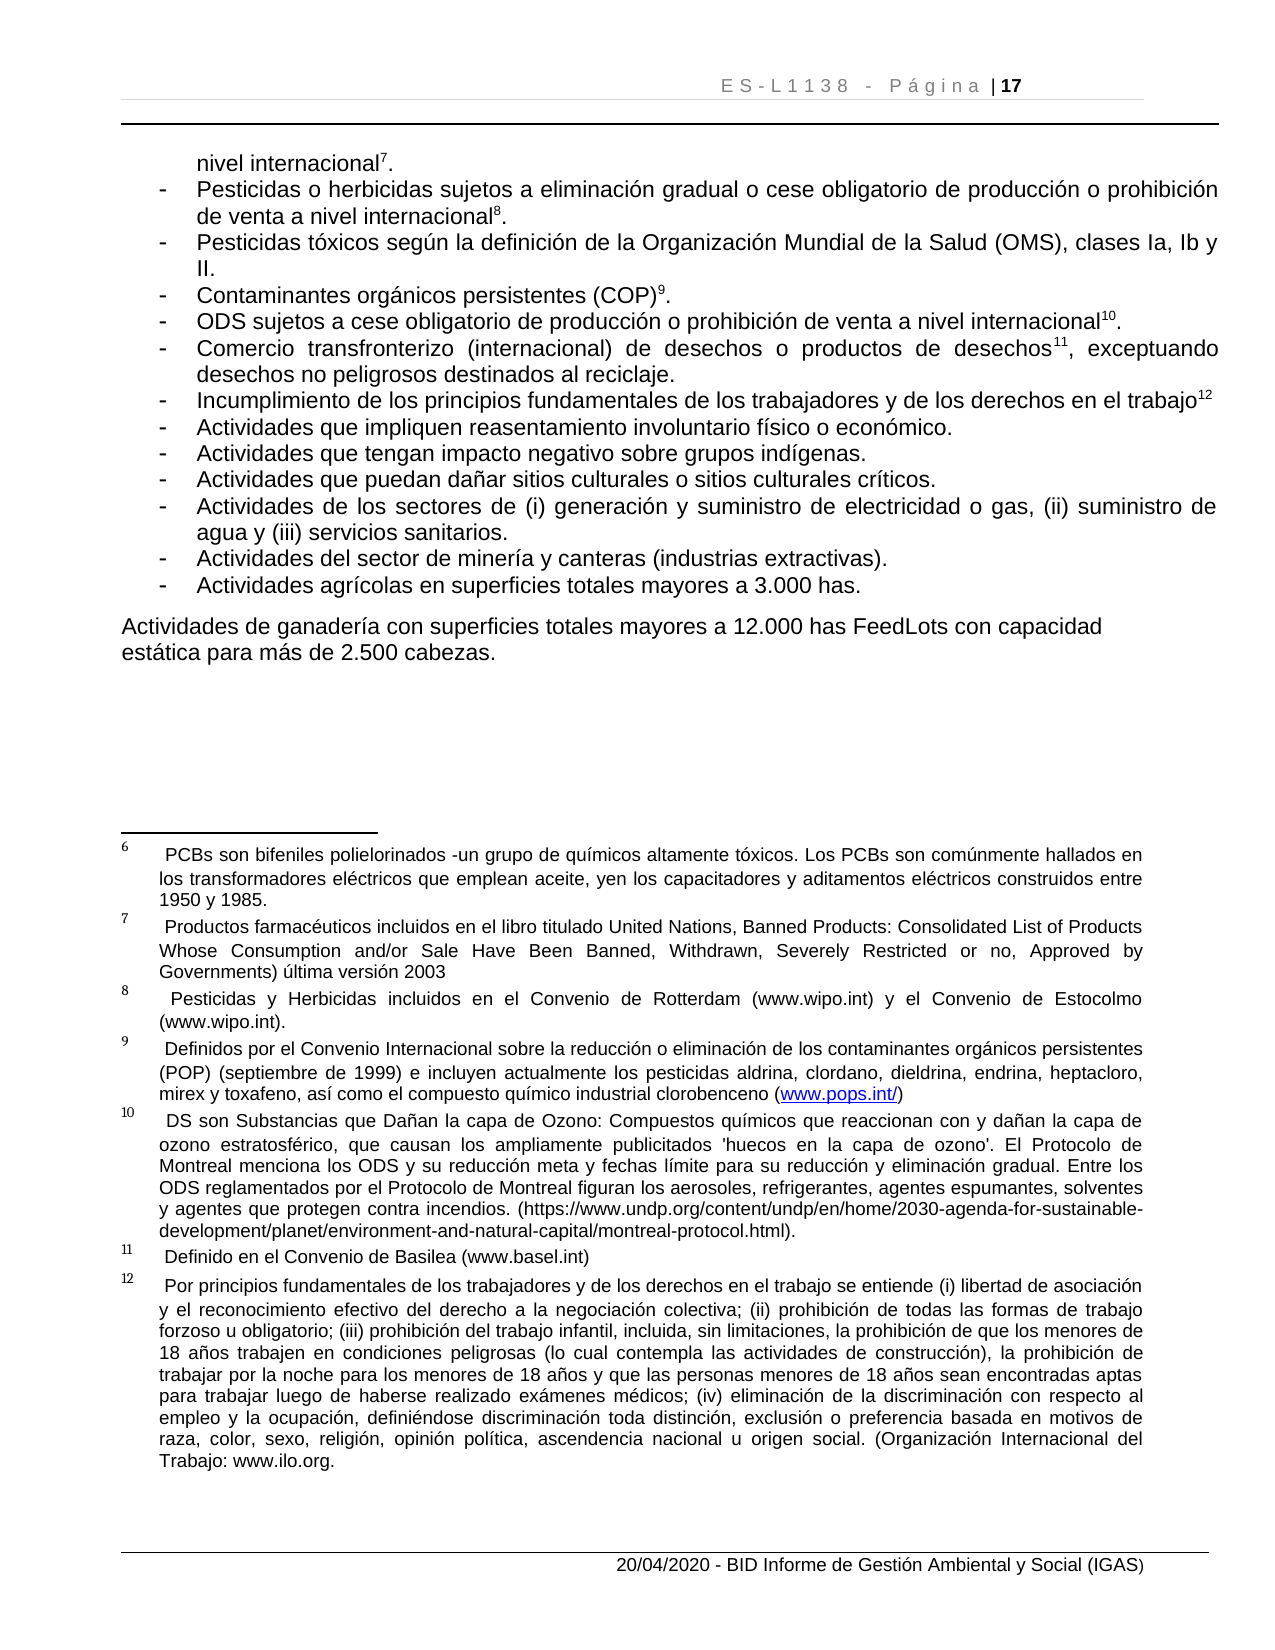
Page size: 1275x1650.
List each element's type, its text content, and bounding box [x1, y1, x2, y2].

list Actividades que tengan impacto negativo sobre grupos indígenas. [159, 440, 1219, 466]
list Actividades que puedan dañar sitios culturales o sitios culturales críticos. [159, 466, 1219, 493]
list Actividades de los sectores de (i) generación y suministro de electricidad o gas, (ii) suministro de agua y (iii) servicios sanitarios. [159, 493, 1219, 545]
list Pesticidas o herbicidas sujetos a eliminación gradual o cese obligatorio de producción o prohibición de venta a nivel internacional. [159, 176, 1219, 229]
list Incumplimiento de los principios fundamentales de los trabajadores y de los derechos en el trabajo [159, 387, 1219, 413]
text Actividades de ganadería con superficies totales mayores a 12.000 has FeedLots con capacidad estática para más de 2.500 cabezas. [121, 613, 1144, 666]
list Comercio transfronterizo (internacional) de desechos o productos de desechos, exceptuando desechos no peligrosos destinados al reciclaje. [159, 334, 1219, 387]
list Actividades agrícolas en superficies totales mayores a 3.000 has. [159, 572, 1219, 598]
list Fármacos sujetos a eliminación gradual o cese obligatorio de producción o prohibición de venta a nivel internacional. [159, 150, 1219, 176]
list Actividades que impliquen reasentamiento involuntario físico o económico. [159, 413, 1219, 440]
list Pesticidas tóxicos según la definición de la Organización Mundial de la Salud (OMS), clases Ia, Ib y II. [159, 229, 1219, 282]
list Contaminantes orgánicos persistentes (COP). [159, 282, 1219, 308]
list ODS sujetos a cese obligatorio de producción o prohibición de venta a nivel internacional. [159, 308, 1219, 334]
list Actividades del sector de minería y canteras (industrias extractivas). [159, 545, 1219, 572]
